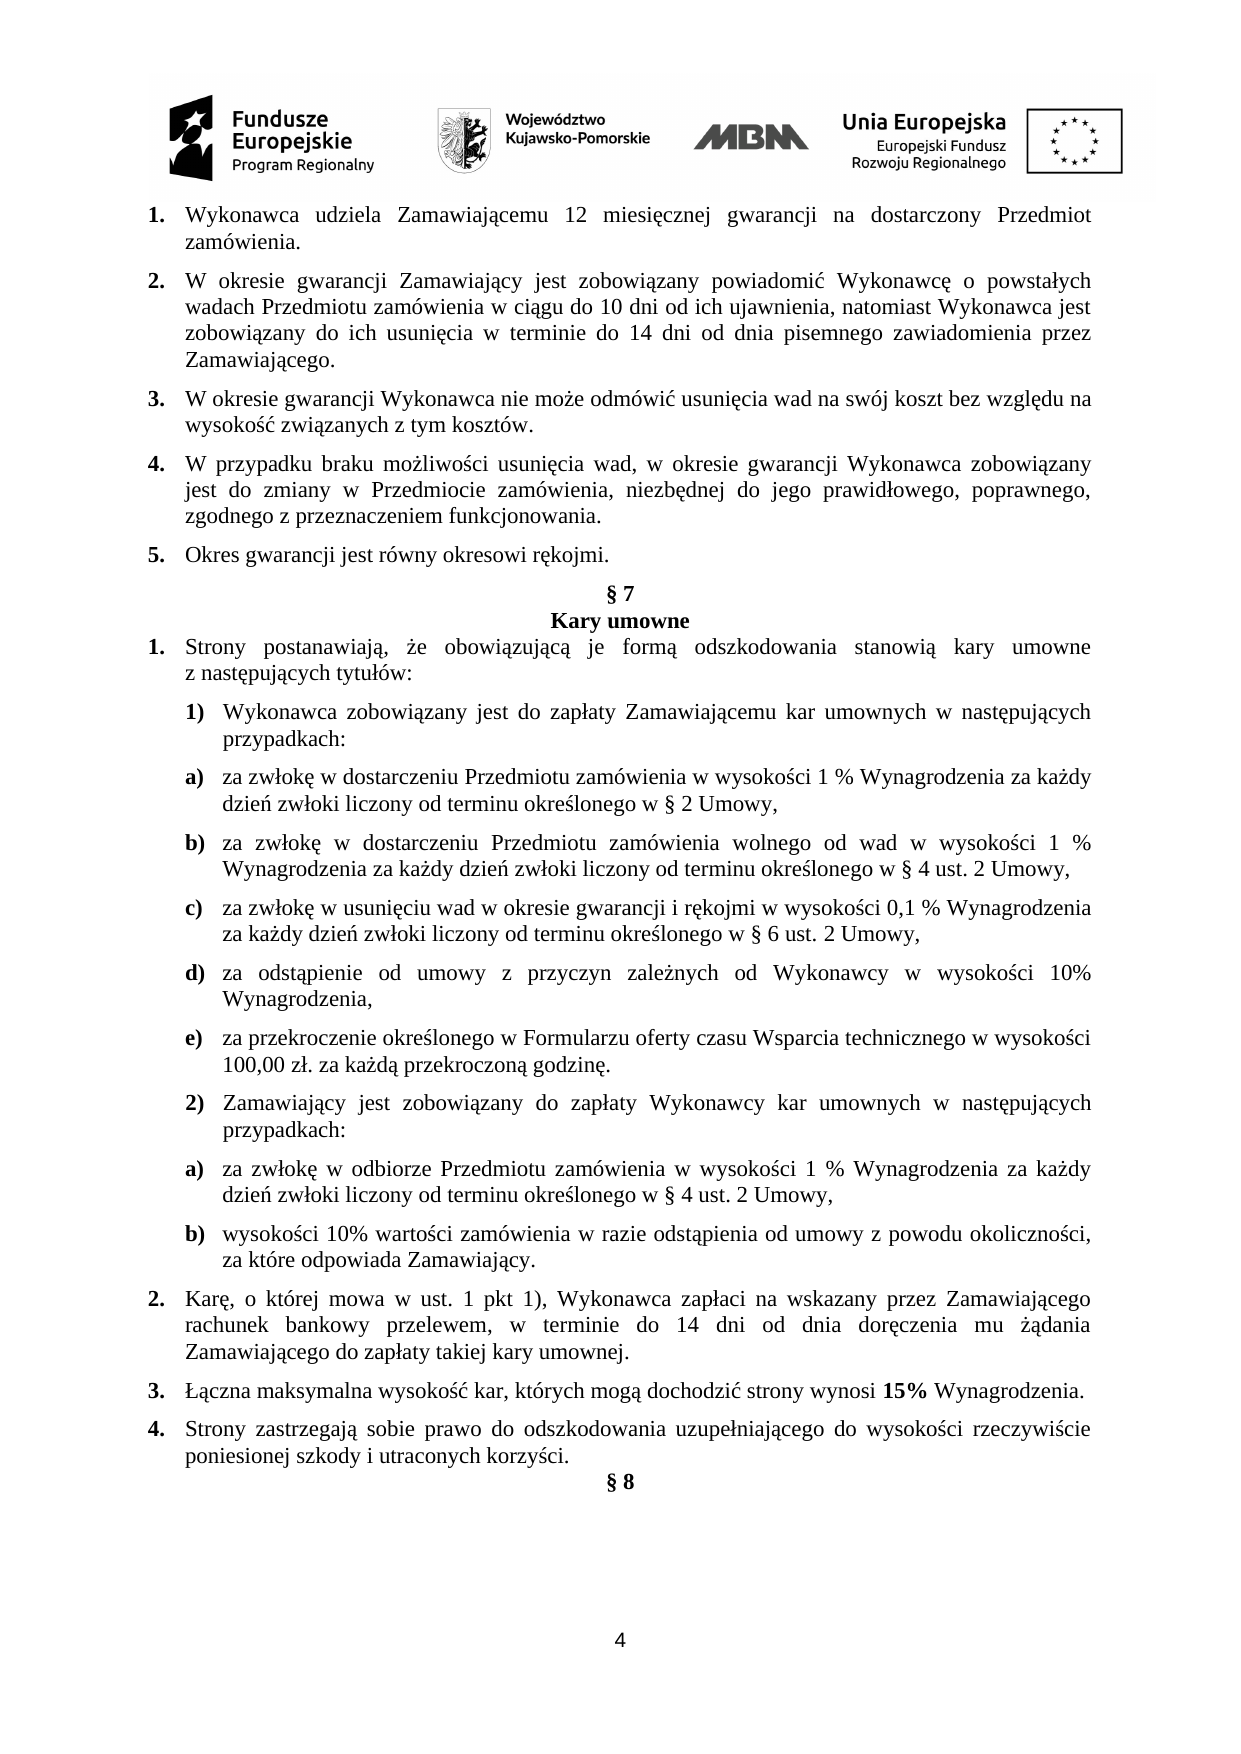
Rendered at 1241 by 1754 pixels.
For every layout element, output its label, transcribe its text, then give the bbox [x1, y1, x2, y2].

list Łączna maksymalna wysokość kar, których mogą dochodzić strony wynosi 15% Wynagrodzenia. [148, 1377, 1093, 1403]
text § 7 [148, 580, 1093, 607]
list W okresie gwarancji Wykonawca nie może odmówić usunięcia wad na swój koszt bez względu na wysokość związanych z tym kosztów. [148, 385, 1093, 437]
list Okres gwarancji jest równy okresowi rękojmi. [148, 541, 1093, 568]
list W przypadku braku możliwości usunięcia wad, w okresie gwarancji Wykonawca zobowiązany jest do zmiany w Przedmiocie zamówienia, niezbędnej do jego prawidłowego, poprawnego, zgodnego z przeznaczeniem funkcjonowania. [148, 450, 1093, 529]
list Wykonawca zobowiązany jest do zapłaty Zamawiającemu kar umownych w następujących przypadkach: [185, 698, 1093, 751]
list Wykonawca udziela Zamawiającemu 12 miesięcznej gwarancji na dostarczony Przedmiot zamówienia. [148, 103, 1093, 254]
list Karę, o której mowa w ust. 1 pkt 1), Wykonawca zapłaci na wskazany przez Zamawiającego rachunek bankowy przelewem, w terminie do 14 dni od dnia doręczenia mu żądania Zamawiającego do zapłaty takiej kary umownej. [148, 1285, 1093, 1364]
list Strony zastrzegają sobie prawo do odszkodowania uzupełniającego do wysokości rzeczywiście poniesionej szkody i utraconych korzyści. [148, 1416, 1093, 1468]
list za odstąpienie od umowy z przyczyn zależnych od Wykonawcy w wysokości 10% Wynagrodzenia, [185, 959, 1093, 1012]
list wysokości 10% wartości zamówienia w razie odstąpienia od umowy z powodu okoliczności, za które odpowiada Zamawiający. [185, 1220, 1093, 1273]
text § 8 [148, 1468, 1093, 1494]
list Zamawiający jest zobowiązany do zapłaty Wykonawcy kar umownych w następujących przypadkach: [185, 1089, 1093, 1142]
list za zwłokę w dostarczeniu Przedmiotu zamówienia w wysokości 1 % Wynagrodzenia za każdy dzień zwłoki liczony od terminu określonego w § 2 Umowy, [185, 763, 1093, 816]
list Strony postanawiają, że obowiązującą je formą odszkodowania stanowią kary umowne z następujących tytułów: [148, 633, 1093, 686]
list za zwłokę w dostarczeniu Przedmiotu zamówienia wolnego od wad w wysokości 1 % Wynagrodzenia za każdy dzień zwłoki liczony od terminu określonego w § 4 ust. 2 Umowy, [185, 829, 1093, 881]
list za zwłokę w usunięciu wad w okresie gwarancji i rękojmi w wysokości 0,1 % Wynagrodzenia za każdy dzień zwłoki liczony od terminu określonego w § 6 ust. 2 Umowy, [185, 894, 1093, 947]
list za zwłokę w odbiorze Przedmiotu zamówienia w wysokości 1 % Wynagrodzenia za każdy dzień zwłoki liczony od terminu określonego w § 4 ust. 2 Umowy, [185, 1155, 1093, 1207]
list W okresie gwarancji Zamawiający jest zobowiązany powiadomić Wykonawcę o powstałych wadach Przedmiotu zamówienia w ciągu do 10 dni od ich ujawnienia, natomiast Wykonawca jest zobowiązany do ich usunięcia w terminie do 14 dni od dnia pisemnego zawiadomienia przez Zamawiającego. [148, 267, 1093, 372]
text Kary umowne [148, 607, 1093, 633]
list za przekroczenie określonego w Formularzu oferty czasu Wsparcia technicznego w wysokości 100,00 zł. za każdą przekroczoną godzinę. [185, 1024, 1093, 1077]
picture [148, 73, 1157, 202]
